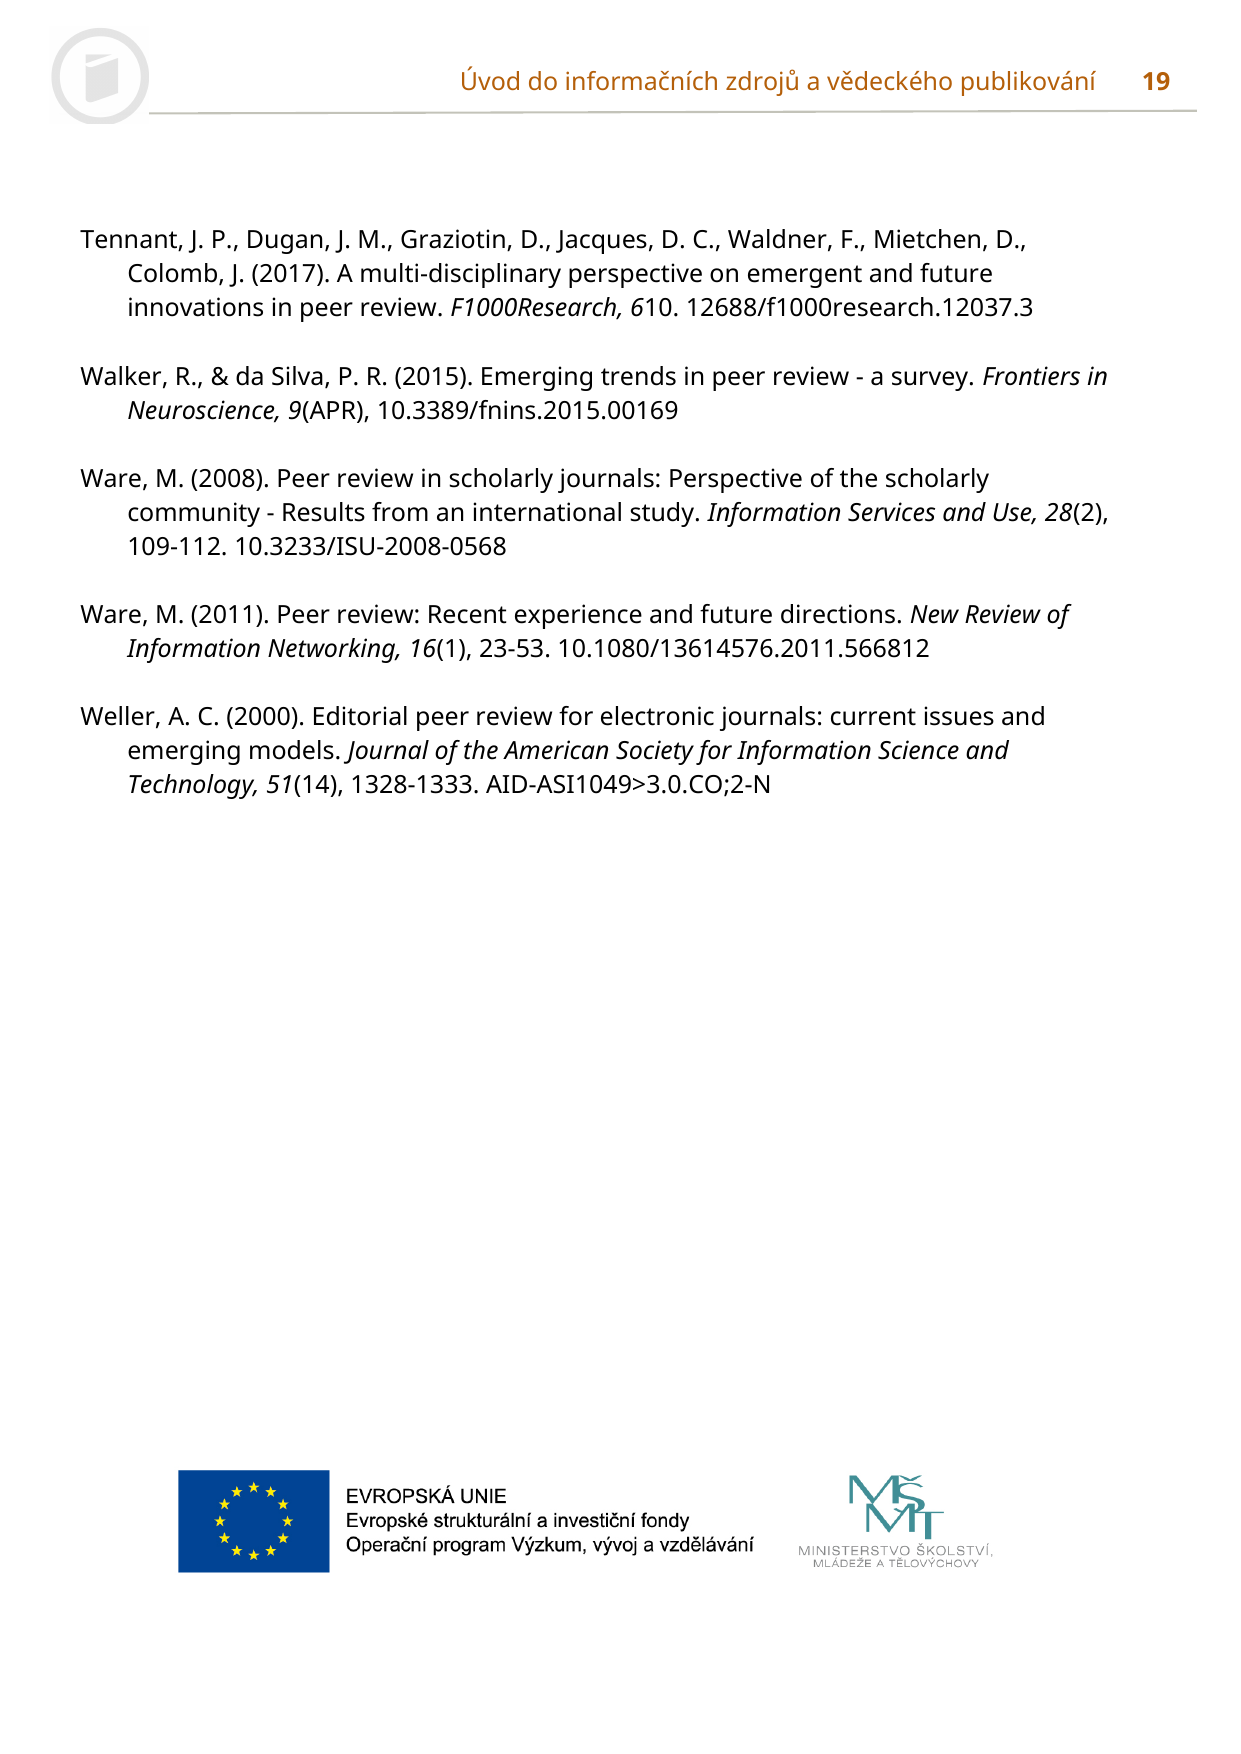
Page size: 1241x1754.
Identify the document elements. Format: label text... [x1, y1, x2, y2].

text Walker, R., & da Silva, P. R. (2015). Emerging trends in peer review - a survey. Frontiers in Neuroscience, 9(APR), 10.3389/fnins.2015.00169 [80, 358, 1111, 426]
text Tennant, J. P., Dugan, J. M., Graziotin, D., Jacques, D. C., Waldner, F., Mietchen, D., Colomb, J. (2017). A multi-disciplinary perspective on emergent and future innovations in peer review. F1000Research, 610. 12688/f1000research.12037.3 [80, 222, 1111, 324]
text Ware, M. (2011). Peer review: Recent experience and future directions. New Review of Information Networking, 16(1), 23-53. 10.1080/13614576.2011.566812 [80, 597, 1111, 665]
picture [127, 1419, 1043, 1623]
text Weller, A. C. (2000). Editorial peer review for electronic journals: current issues and emerging models. Journal of the American Society for Information Science and Technology, 51(14), 1328-1333. AID-ASI1049>3.0.CO;2-N [80, 699, 1111, 801]
text Ware, M. (2008). Peer review in scholarly journals: Perspective of the scholarly community - Results from an international study. Information Services and Use, 28(2), 109-112. 10.3233/ISU-2008-0568 [80, 460, 1111, 563]
